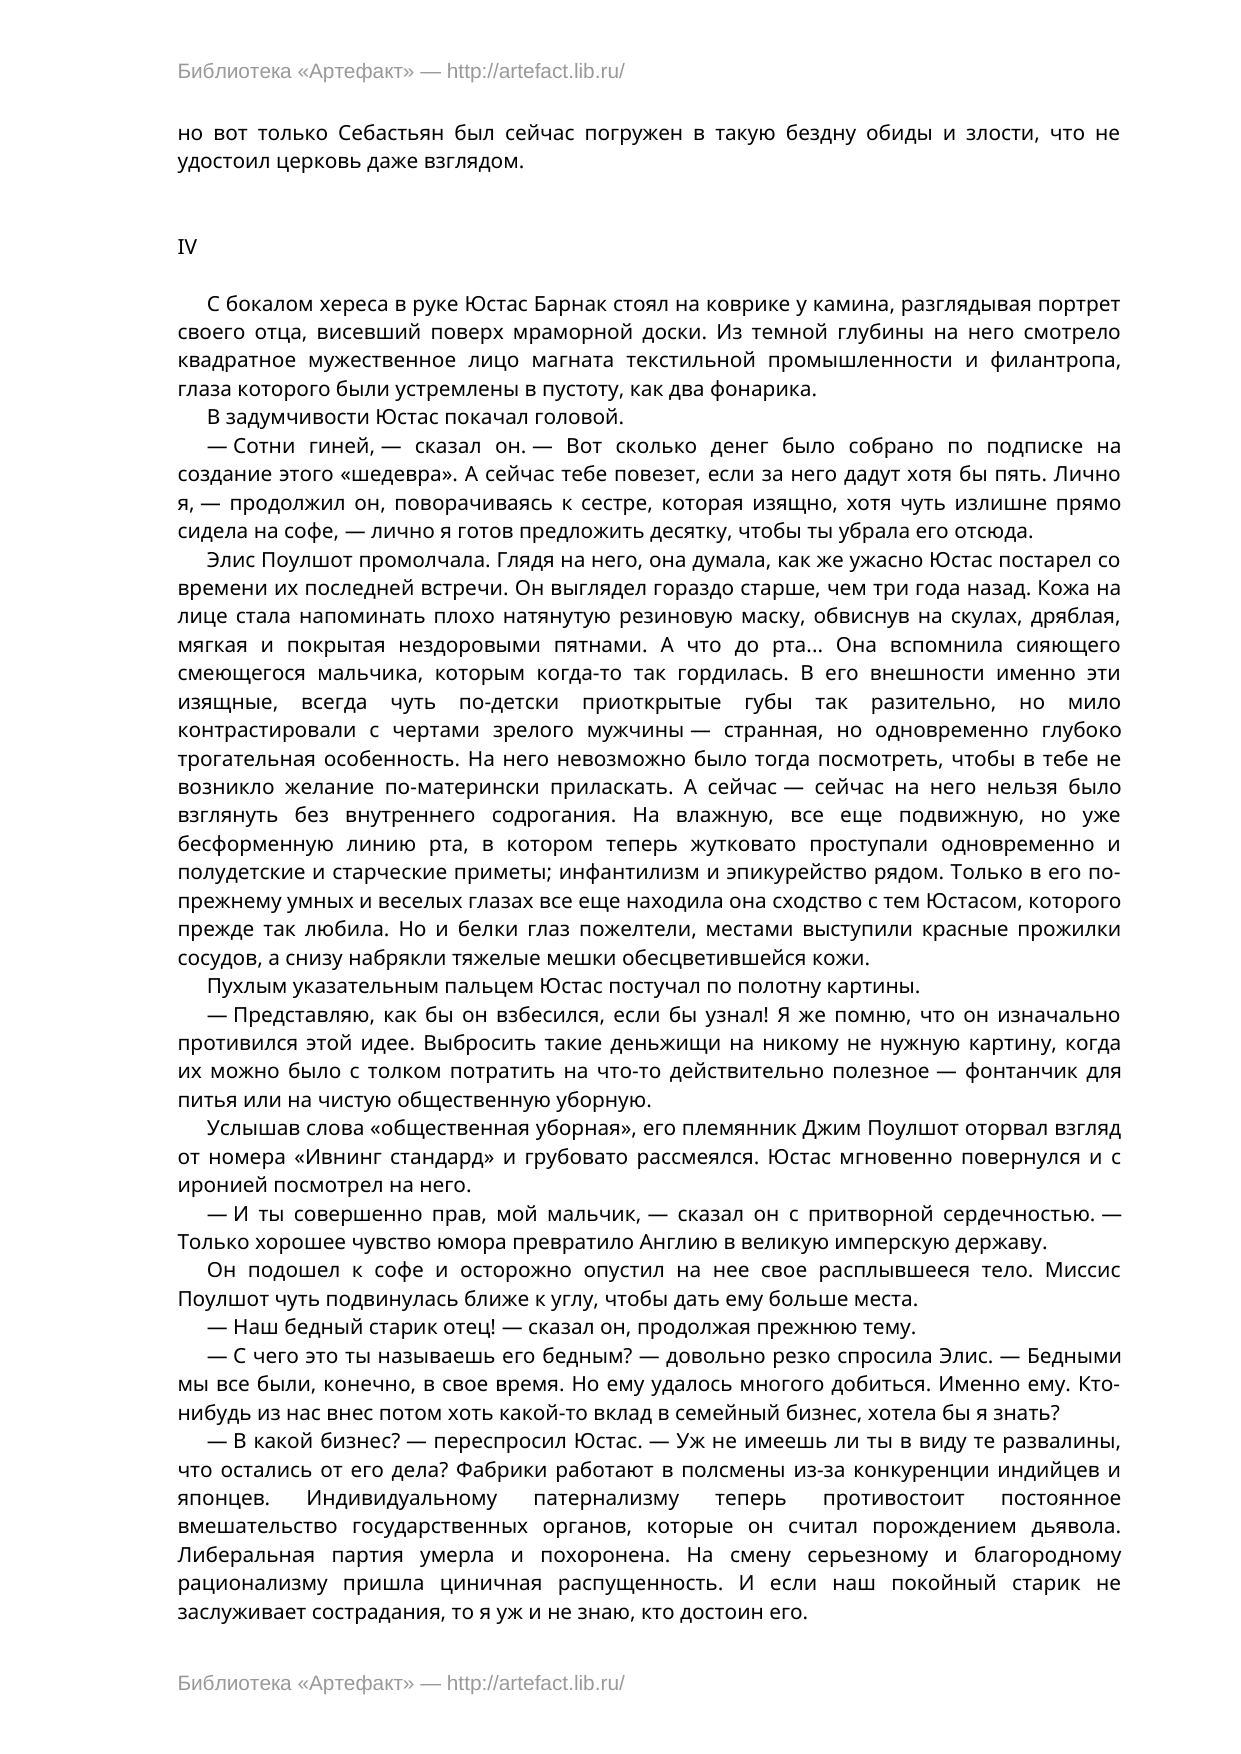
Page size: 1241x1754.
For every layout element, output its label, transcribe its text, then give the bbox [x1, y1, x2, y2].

subtitle IV [177, 232, 1122, 260]
text С бокалом хереса в руке Юстас Барнак стоял на коврике у камина, разглядывая портрет своего отца, висевший поверх мраморной доски. Из темной глубины на него смотрело квадратное мужественное лицо магната текстильной промышленности и филантропа, глаза которого были устремлены в пустоту, как два фонарика. [177, 289, 1122, 402]
text Элис Поулшот промолчала. Глядя на него, она думала, как же ужасно Юстас постарел со времени их последней встречи. Он выглядел гораздо старше, чем три года назад. Кожа на лице стала напоминать плохо натянутую резиновую маску, обвиснув на скулах, дряблая, мягкая и покрытая нездоровыми пятнами. А что до рта... Она вспомнила сияющего смеющегося мальчика, которым когда-то так гордилась. В его внешности именно эти изящные, всегда чуть по-детски приоткрытые губы так разительно, но мило контрастировали с чертами зрелого мужчины — странная, но одновременно глубоко трогательная особенность. На него невозможно было тогда посмотреть, чтобы в тебе не возникло желание по-матерински приласкать. А сейчас — сейчас на него нельзя было взглянуть без внутреннего содрогания. На влажную, все еще подвижную, но уже бесформенную линию рта, в котором теперь жутковато проступали одновременно и полудетские и старческие приметы; инфантилизм и эпикурейство рядом. Только в его по-прежнему умных и веселых глазах все еще находила она сходство с тем Юстасом, которого прежде так любила. Но и белки глаз пожелтели, местами выступили красные прожилки сосудов, а снизу набрякли тяжелые мешки обесцветившейся кожи. [177, 545, 1122, 971]
text — Сотни гиней, — сказал он. — Вот сколько денег было собрано по подписке на создание этого «шедевра». А сейчас тебе повезет, если за него дадут хотя бы пять. Лично я, — продолжил он, поворачиваясь к сестре, которая изящно, хотя чуть излишне прямо сидела на софе, — лично я готов предложить десятку, чтобы ты убрала его отсюда. [177, 431, 1122, 545]
text Пухлым указательным пальцем Юстас постучал по полотну картины. [177, 971, 1122, 1000]
text — Представляю, как бы он взбесился, если бы узнал! Я же помню, что он изначально противился этой идее. Выбросить такие деньжищи на никому не нужную картину, когда их можно было с толком потратить на что-то действительно полезное — фонтанчик для питья или на чистую общественную уборную. [177, 1000, 1122, 1113]
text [177, 118, 1122, 175]
text Он подошел к софе и осторожно опустил на нее свое расплывшееся тело. Миссис Поулшот чуть подвинулась ближе к углу, чтобы дать ему больше места. [177, 1256, 1122, 1312]
text В задумчивости Юстас покачал головой. [177, 402, 1122, 431]
text — С чего это ты называешь его бедным? — довольно резко спросила Элис. — Бедными мы все были, конечно, в свое время. Но ему удалось многого добиться. Именно ему. Кто-нибудь из нас внес потом хоть какой-то вклад в семейный бизнес, хотела бы я знать? [177, 1341, 1122, 1426]
text — В какой бизнес? — переспросил Юстас. — Уж не имеешь ли ты в виду те развалины, что остались от его дела? Фабрики работают в полсмены из-за конкуренции индийцев и японцев. Индивидуальному патернализму теперь противостоит постоянное вмешательство государственных органов, которые он считал порождением дьявола. Либеральная партия умерла и похоронена. На смену серьезному и благородному рационализму пришла циничная распущенность. И если наш покойный старик не заслуживает сострадания, то я уж и не знаю, кто достоин его. [177, 1426, 1122, 1625]
text — И ты совершенно прав, мой мальчик, — сказал он с притворной сердечностью. — Только хорошее чувство юмора превратило Англию в великую имперскую державу. [177, 1199, 1122, 1256]
text Услышав слова «общественная уборная», его племянник Джим Поулшот оторвал взгляд от номера «Ивнинг стандард» и грубовато рассмеялся. Юстас мгновенно повернулся и с иронией посмотрел на него. [177, 1113, 1122, 1199]
text — Наш бедный старик отец! — сказал он, продолжая прежнюю тему. [177, 1312, 1122, 1341]
